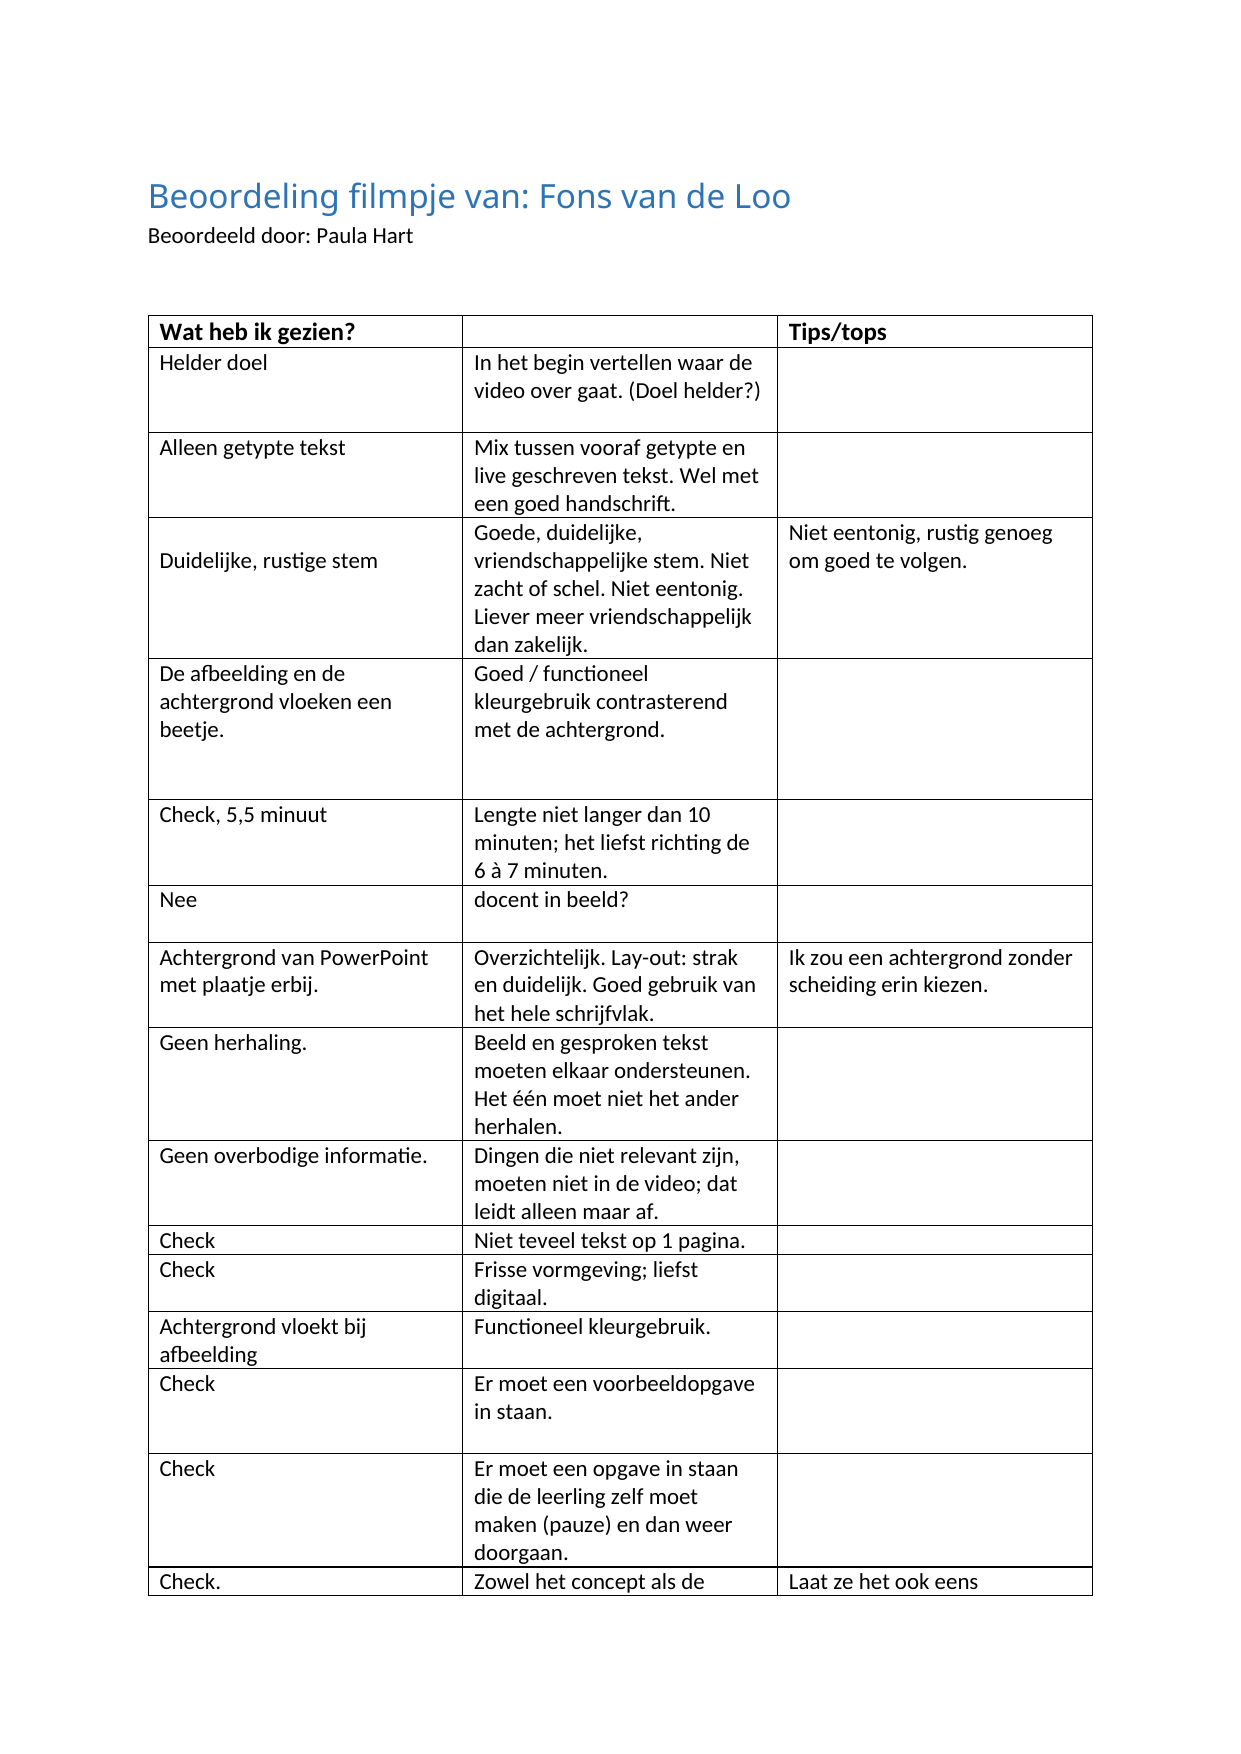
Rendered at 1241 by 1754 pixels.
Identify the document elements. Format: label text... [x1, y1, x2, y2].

table_header Wat heb ik gezien? [149, 316, 462, 347]
table_cell [778, 433, 1092, 517]
table_cell Mix tussen vooraf getypte en live geschreven tekst. Wel met een goed handschrift. [463, 433, 777, 517]
table_cell [778, 1454, 1092, 1566]
table_cell Beeld en gesproken tekst moeten elkaar ondersteunen. Het één moet niet het ander herhalen. [463, 1028, 777, 1140]
table_cell Er moet een opgave in staan die de leerling zelf moet maken (pauze) en dan weer doorgaan. [463, 1454, 777, 1566]
table_cell Nee [149, 886, 462, 942]
table_cell In het begin vertellen waar de video over gaat. (Doel helder?) [463, 348, 777, 432]
table_cell Check [149, 1454, 462, 1566]
table_cell Goed / functioneel kleurgebruik contrasterend met de achtergrond. [463, 659, 777, 799]
table_cell Functioneel kleurgebruik. [463, 1312, 777, 1368]
table_cell Helder doel [149, 348, 462, 432]
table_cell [463, 1568, 777, 1595]
table_cell Lengte niet langer dan 10 minuten; het liefst richting de 6 à 7 minuten. [463, 800, 777, 884]
table_cell Ik zou een achtergrond zonder scheiding erin kiezen. [778, 943, 1092, 1027]
table_cell [778, 1028, 1092, 1140]
table_cell Er moet een voorbeeldopgave in staan. [463, 1369, 777, 1453]
subtitle Beoordeling filmpje van: Fons van de Loo [148, 173, 1093, 218]
table_cell De afbeelding en de achtergrond vloeken een beetje. [149, 659, 462, 799]
table_cell [778, 1369, 1092, 1453]
table_cell [778, 1312, 1092, 1368]
table_cell Overzichtelijk. Lay-out: strak en duidelijk. Goed gebruik van het hele schrijfvlak. [463, 943, 777, 1027]
table_cell Achtergrond van PowerPoint met plaatje erbij. [149, 943, 462, 1027]
table_cell docent in beeld? [463, 886, 777, 942]
table_cell Duidelijke, rustige stem [149, 518, 462, 658]
table_cell Check, 5,5 minuut [149, 800, 462, 884]
table_header [463, 316, 777, 347]
table_cell Niet eentonig, rustig genoeg om goed te volgen. [778, 518, 1092, 658]
table_cell Frisse vormgeving; liefst digitaal. [463, 1255, 777, 1311]
table_cell Goede, duidelijke, vriendschappelijke stem. Niet zacht of schel. Niet eentonig. Liever meer vriendschappelijk dan zakelijk. [463, 518, 777, 658]
table_cell [778, 659, 1092, 799]
table_cell Check [149, 1255, 462, 1311]
table_cell [778, 800, 1092, 884]
table_cell Check [149, 1369, 462, 1453]
table_cell Alleen getypte tekst [149, 433, 462, 517]
table_cell Geen overbodige informatie. [149, 1141, 462, 1225]
table_cell [778, 348, 1092, 432]
table_cell [778, 886, 1092, 942]
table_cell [778, 1568, 1092, 1595]
table_cell Achtergrond vloekt bij afbeelding [149, 1312, 462, 1368]
table_header Tips/tops [778, 316, 1092, 347]
table_cell Dingen die niet relevant zijn, moeten niet in de video; dat leidt alleen maar af. [463, 1141, 777, 1225]
table_cell [778, 1226, 1092, 1254]
table_cell Check [149, 1226, 462, 1254]
table_cell [778, 1141, 1092, 1225]
table_cell [778, 1255, 1092, 1311]
table_cell Niet teveel tekst op 1 pagina. [463, 1226, 777, 1254]
text Beoordeeld door: Paula Hart [148, 222, 1093, 249]
table_cell Check. [149, 1568, 462, 1595]
table_cell Geen herhaling. [149, 1028, 462, 1140]
